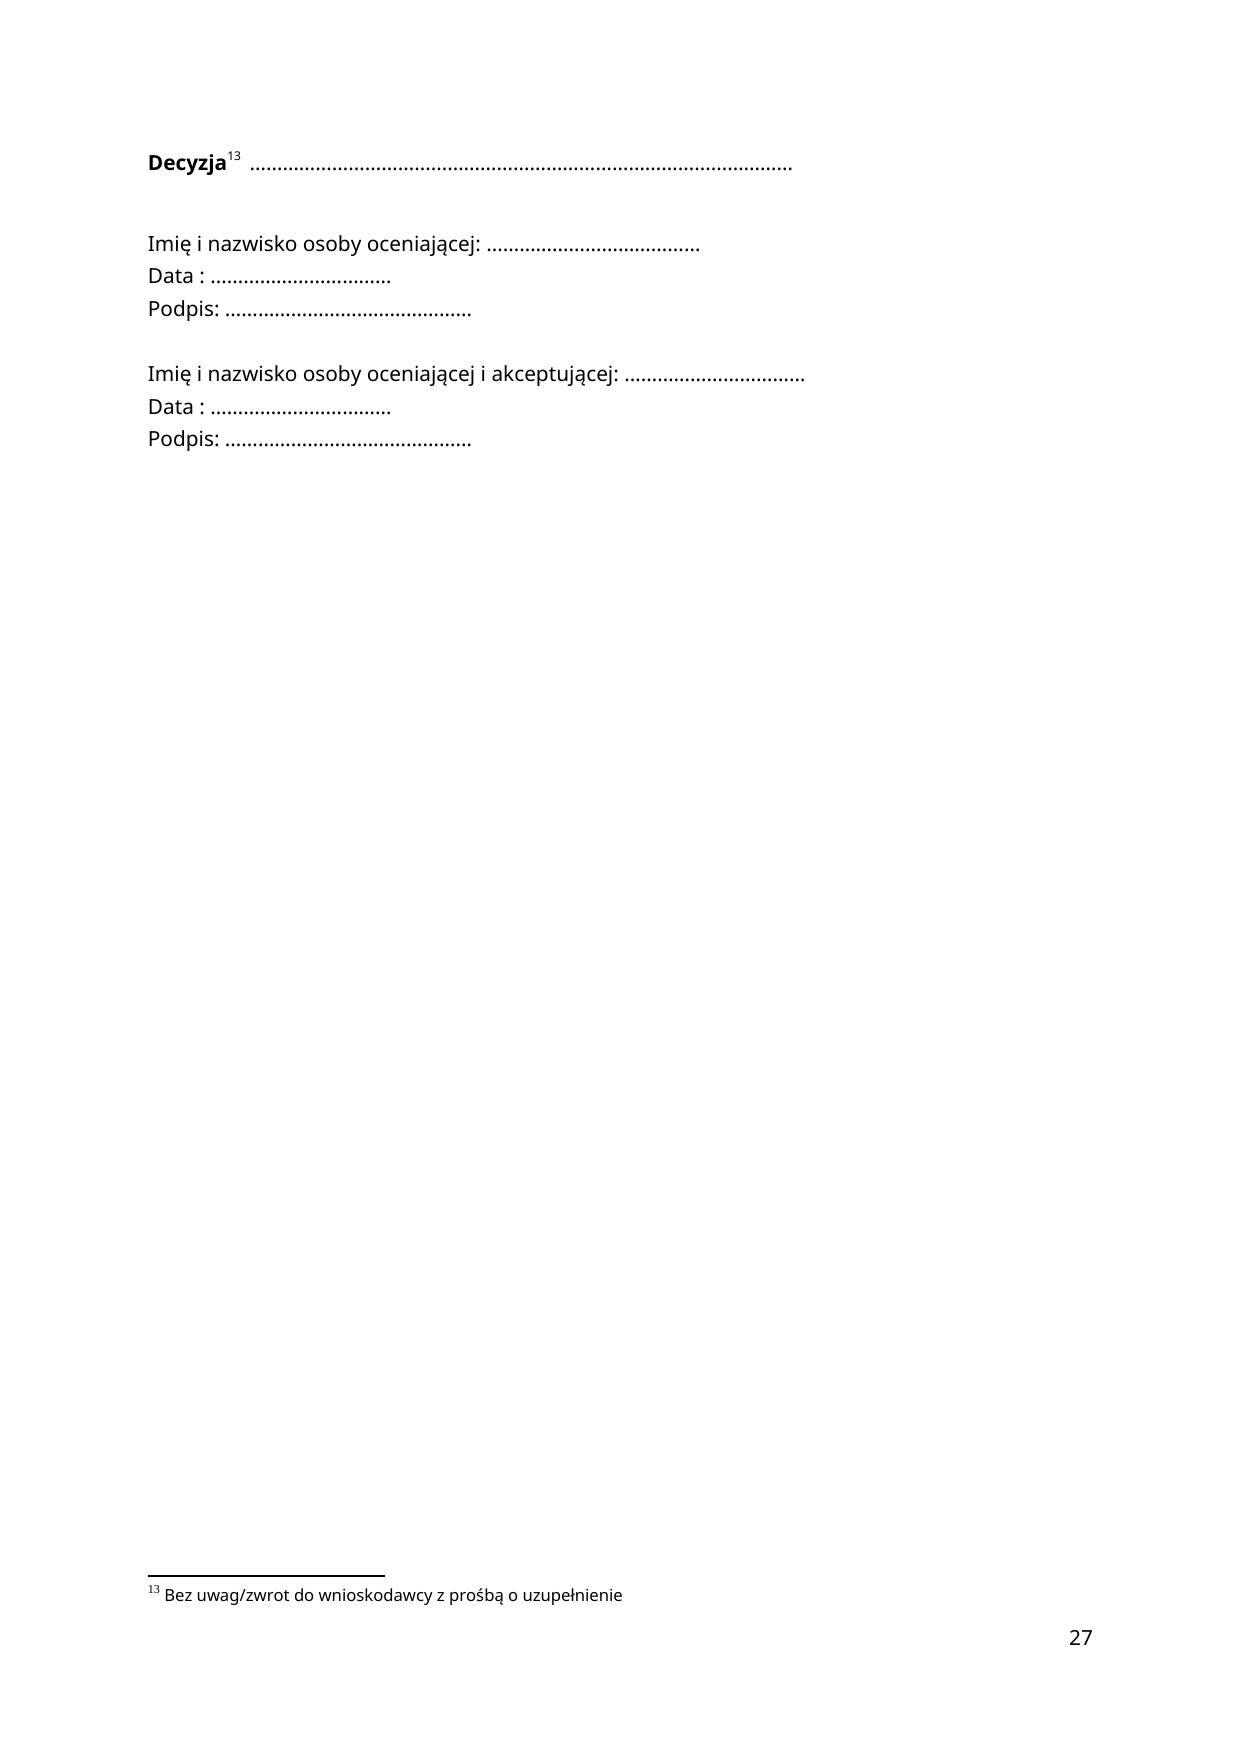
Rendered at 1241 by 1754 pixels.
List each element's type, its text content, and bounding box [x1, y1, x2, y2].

text Podpis: ……………………………………… [148, 424, 1093, 453]
text Imię i nazwisko osoby oceniającej i akceptującej: …………………………… [148, 359, 1093, 388]
text Decyzja ……………………………………………………………………………………… [148, 148, 1093, 176]
text Podpis: ……………………………………… [148, 294, 1093, 322]
text Imię i nazwisko osoby oceniającej: ………………………………… [148, 229, 1093, 257]
text Data : …………………………… [148, 392, 1093, 420]
text Data : …………………………… [148, 261, 1093, 290]
